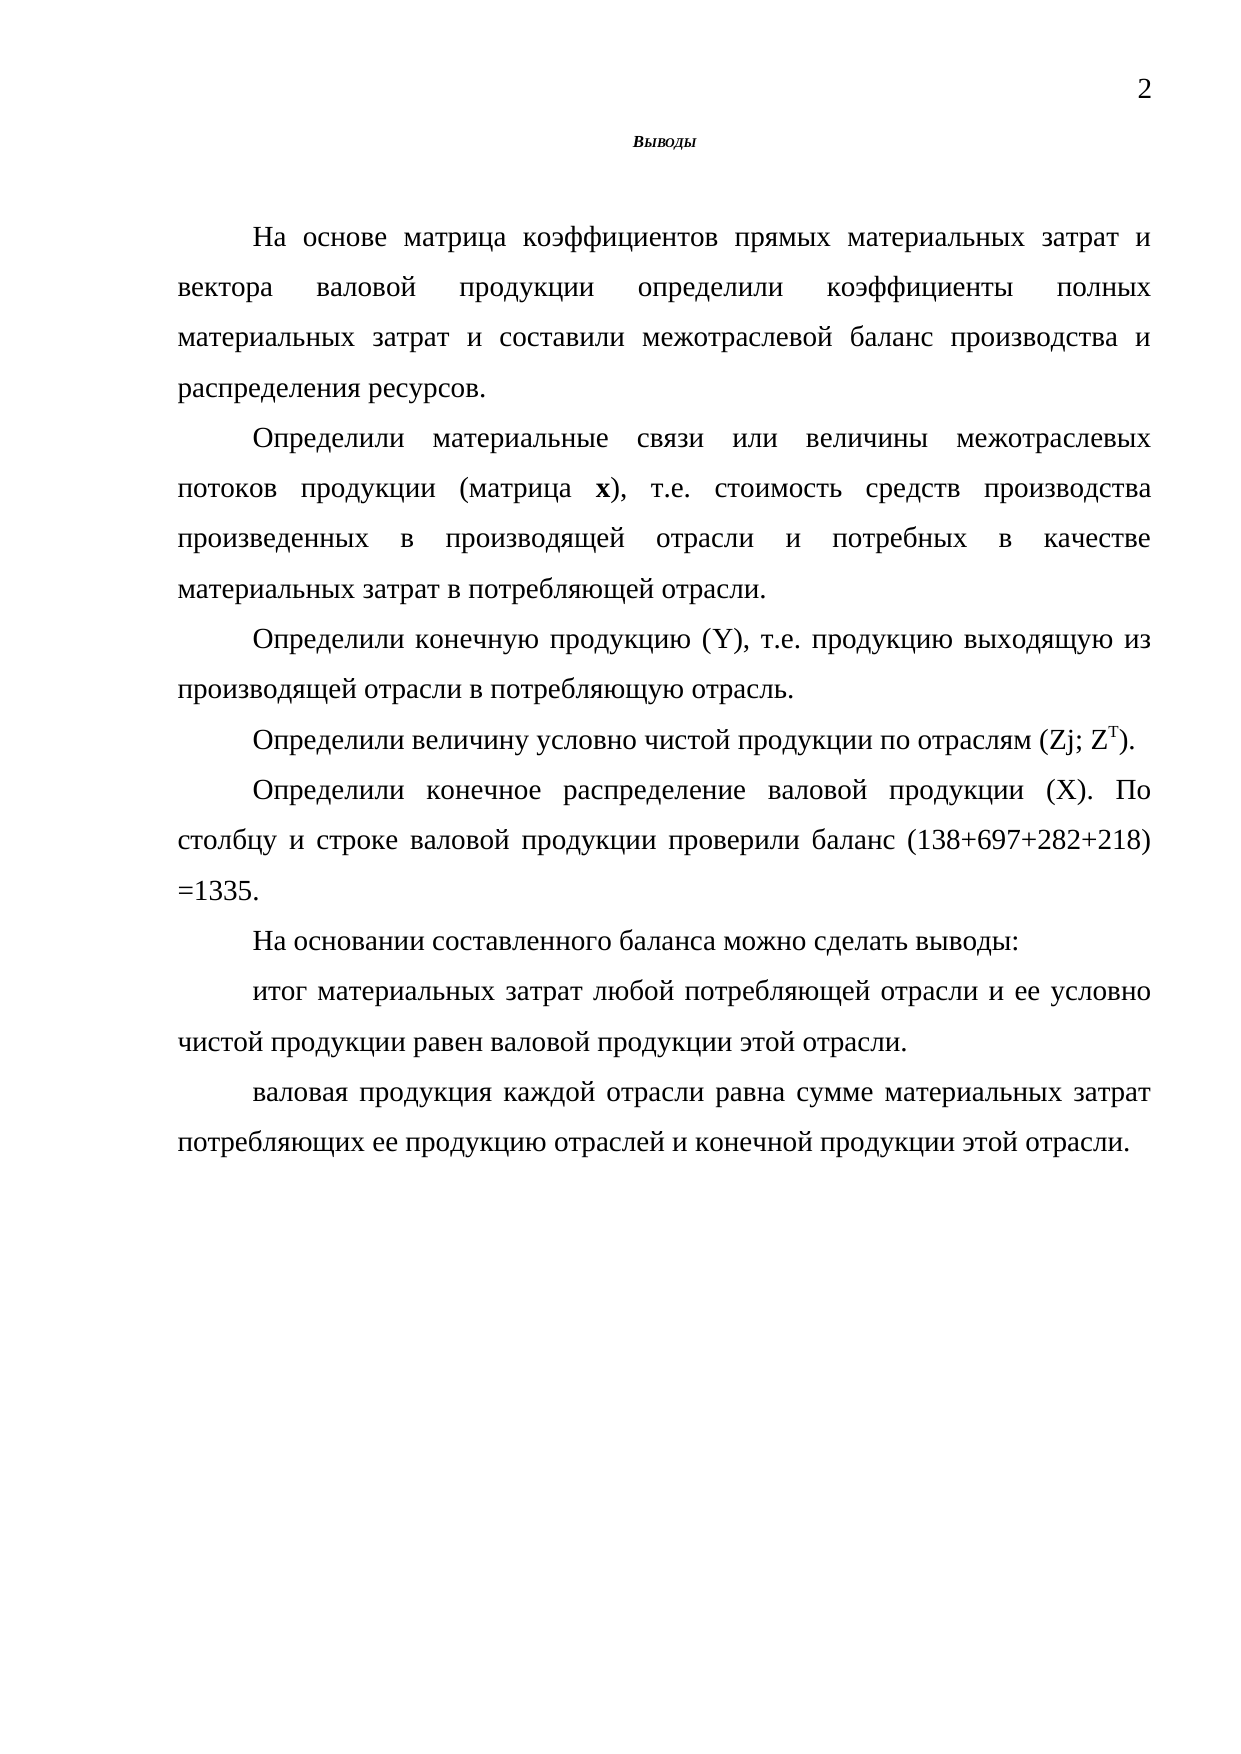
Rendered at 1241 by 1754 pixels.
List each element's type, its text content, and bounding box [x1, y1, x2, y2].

text Определили материальные связи или величины межотраслевых потоков продукции (матрица х), т.е. стоимость средств производства произведенных в производящей отрасли и потребных в качестве материальных затрат в потребляющей отрасли. [177, 420, 1152, 604]
text итог материальных затрат любой потребляющей отрасли и ее условно чистой продукции равен валовой продукции этой отрасли. [177, 973, 1152, 1057]
text Определили величину условно чистой продукции по отраслям (Zj; ZT). [177, 722, 1152, 755]
text На основе матрица коэффициентов прямых материальных затрат и вектора валовой продукции определили коэффициенты полных материальных затрат и составили межотраслевой баланс производства и распределения ресурсов. [177, 219, 1152, 403]
text Определили конечную продукцию (Y), т.е. продукцию выходящую из производящей отрасли в потребляющую отрасль. [177, 621, 1152, 705]
text валовая продукция каждой отрасли равна сумме материальных затрат потребляющих ее продукцию отраслей и конечной продукции этой отрасли. [177, 1074, 1152, 1158]
subtitle Выводы [177, 118, 1152, 152]
text Определили конечное распределение валовой продукции (Х). По столбцу и строке валовой продукции проверили баланс (138+697+282+218) =1335. [177, 772, 1152, 906]
text На основании составленного баланса можно сделать выводы: [177, 923, 1152, 957]
